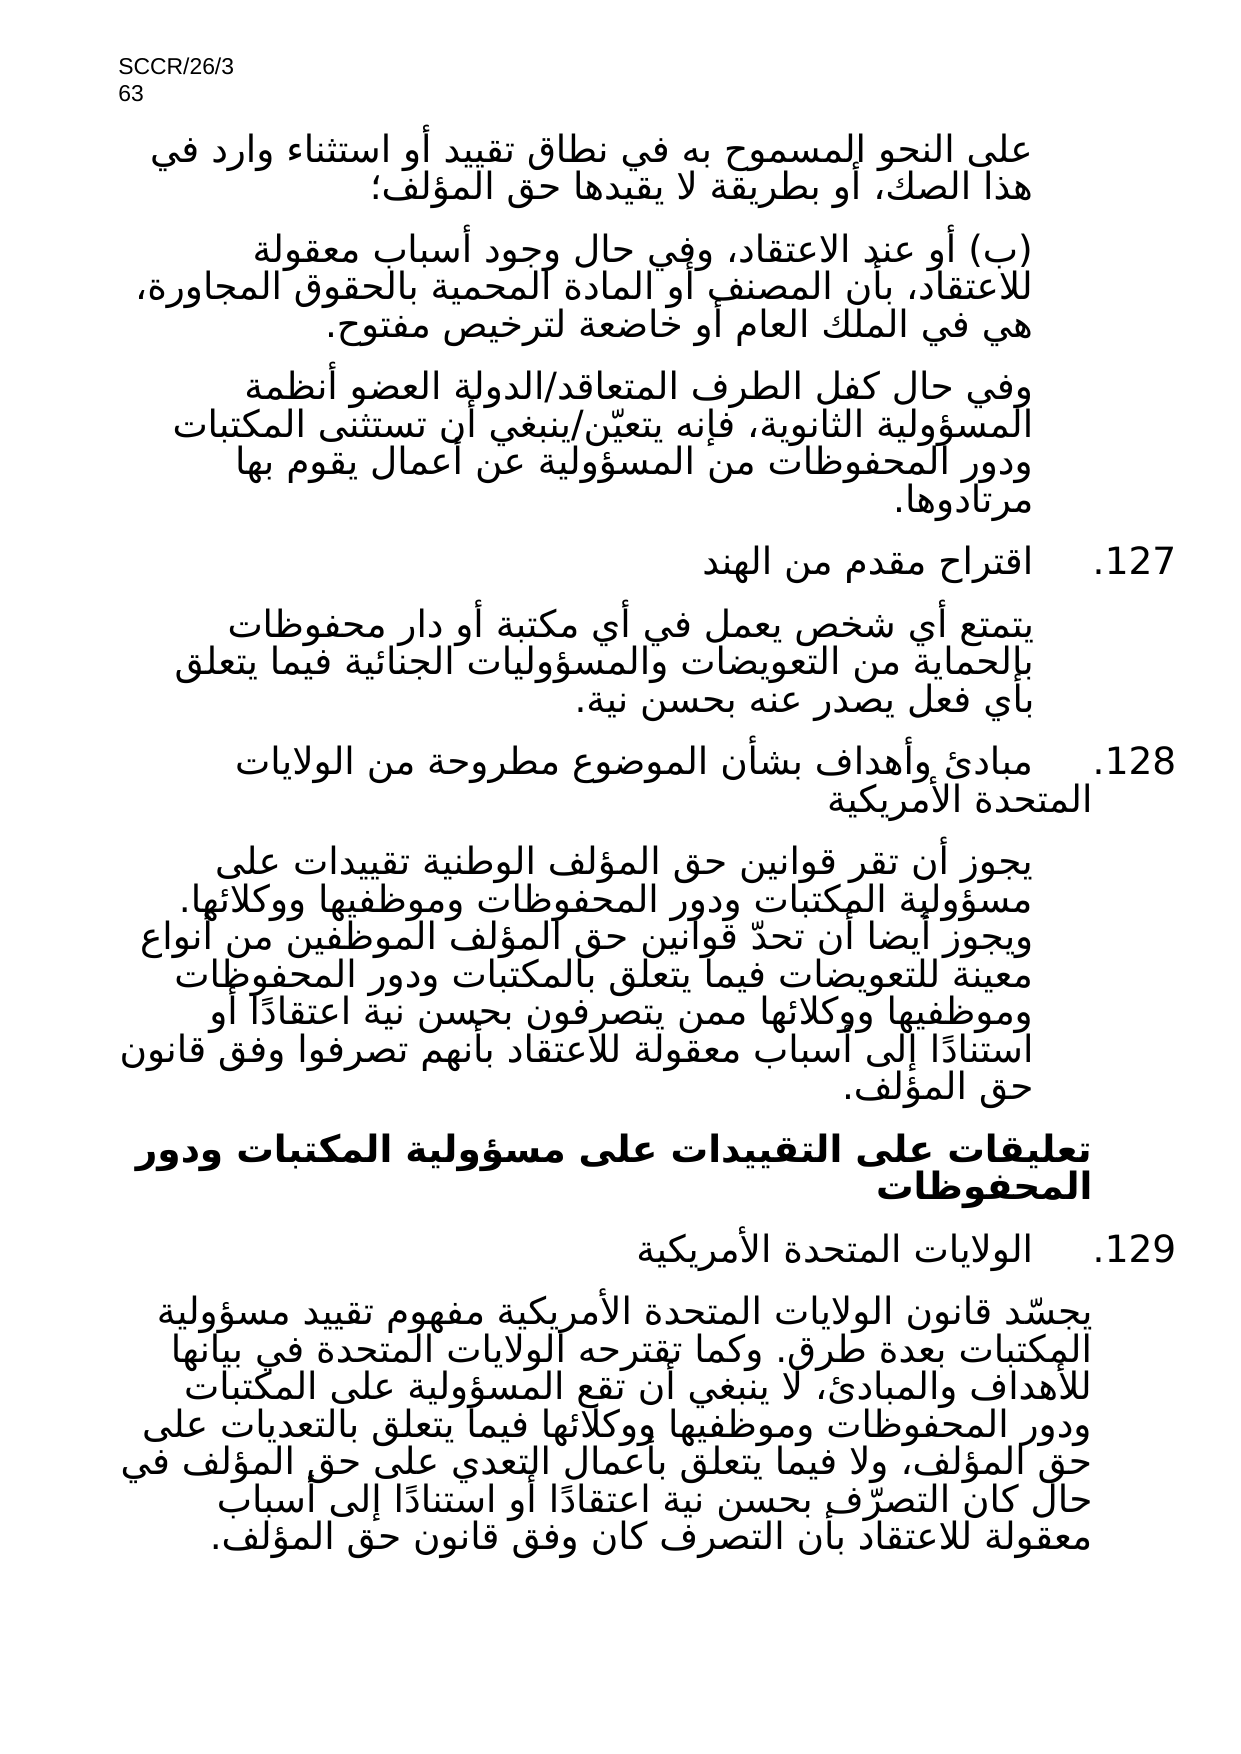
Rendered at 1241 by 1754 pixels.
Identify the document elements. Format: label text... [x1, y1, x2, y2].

text (ب) أو عند الاعتقاد، وفي حال وجود أسباب معقولة للاعتقاد، بأن المصنف أو المادة المحمية بالحقوق المجاورة، هي في الملك العام أو خاضعة لترخيص مفتوح. [118, 232, 1033, 345]
text تعليقات على التقييدات على مسؤولية المكتبات ودور المحفوظات [118, 1132, 1092, 1207]
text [118, 132, 1033, 207]
text وفي حال كفل الطرف المتعاقد/الدولة العضو أنظمة المسؤولية الثانوية، فإنه يتعيّن/ينبغي أن تستثنى المكتبات ودور المحفوظات من المسؤولية عن أعمال يقوم بها مرتادوها. [118, 370, 1033, 520]
text يجسّد قانون الولايات المتحدة الأمريكية مفهوم تقييد مسؤولية المكتبات بعدة طرق. وكما تقترحه الولايات المتحدة في بيانها للأهداف والمبادئ، لا ينبغي أن تقع المسؤولية على المكتبات ودور المحفوظات وموظفيها ووكلائها فيما يتعلق بالتعديات على حق المؤلف، ولا فيما يتعلق بأعمال التعدي على حق المؤلف في حال كان التصرّف بحسن نية اعتقادًا أو استنادًا إلى أسباب معقولة للاعتقاد بأن التصرف كان وفق قانون حق المؤلف. [118, 1295, 1092, 1557]
text اقتراح مقدم من الهند [745, 545, 1092, 582]
list يتمتع أي شخص يعمل في أي مكتبة أو دار محفوظات بالحماية من التعويضات والمسؤوليات الجنائية فيما يتعلق بأي فعل يصدر عنه بحسن نية. [118, 607, 1035, 720]
text يجوز أن تقر قوانين حق المؤلف الوطنية تقييدات على مسؤولية المكتبات ودور المحفوظات وموظفيها ووكلائها. ويجوز أيضا أن تحدّ قوانين حق المؤلف الموظفين من أنواع معينة للتعويضات فيما يتعلق بالمكتبات ودور المحفوظات وموظفيها ووكلائها ممن يتصرفون بحسن نية اعتقادًا أو استنادًا إلى أسباب معقولة للاعتقاد بأنهم تصرفوا وفق قانون حق المؤلف. [118, 845, 1033, 1107]
text اقتراح مقدم من الهند [118, 545, 755, 582]
text الولايات المتحدة الأمريكية [118, 1232, 1092, 1270]
text مبادئ وأهداف بشأن الموضوع مطروحة من الولايات المتحدة الأمريكية [118, 745, 1092, 820]
